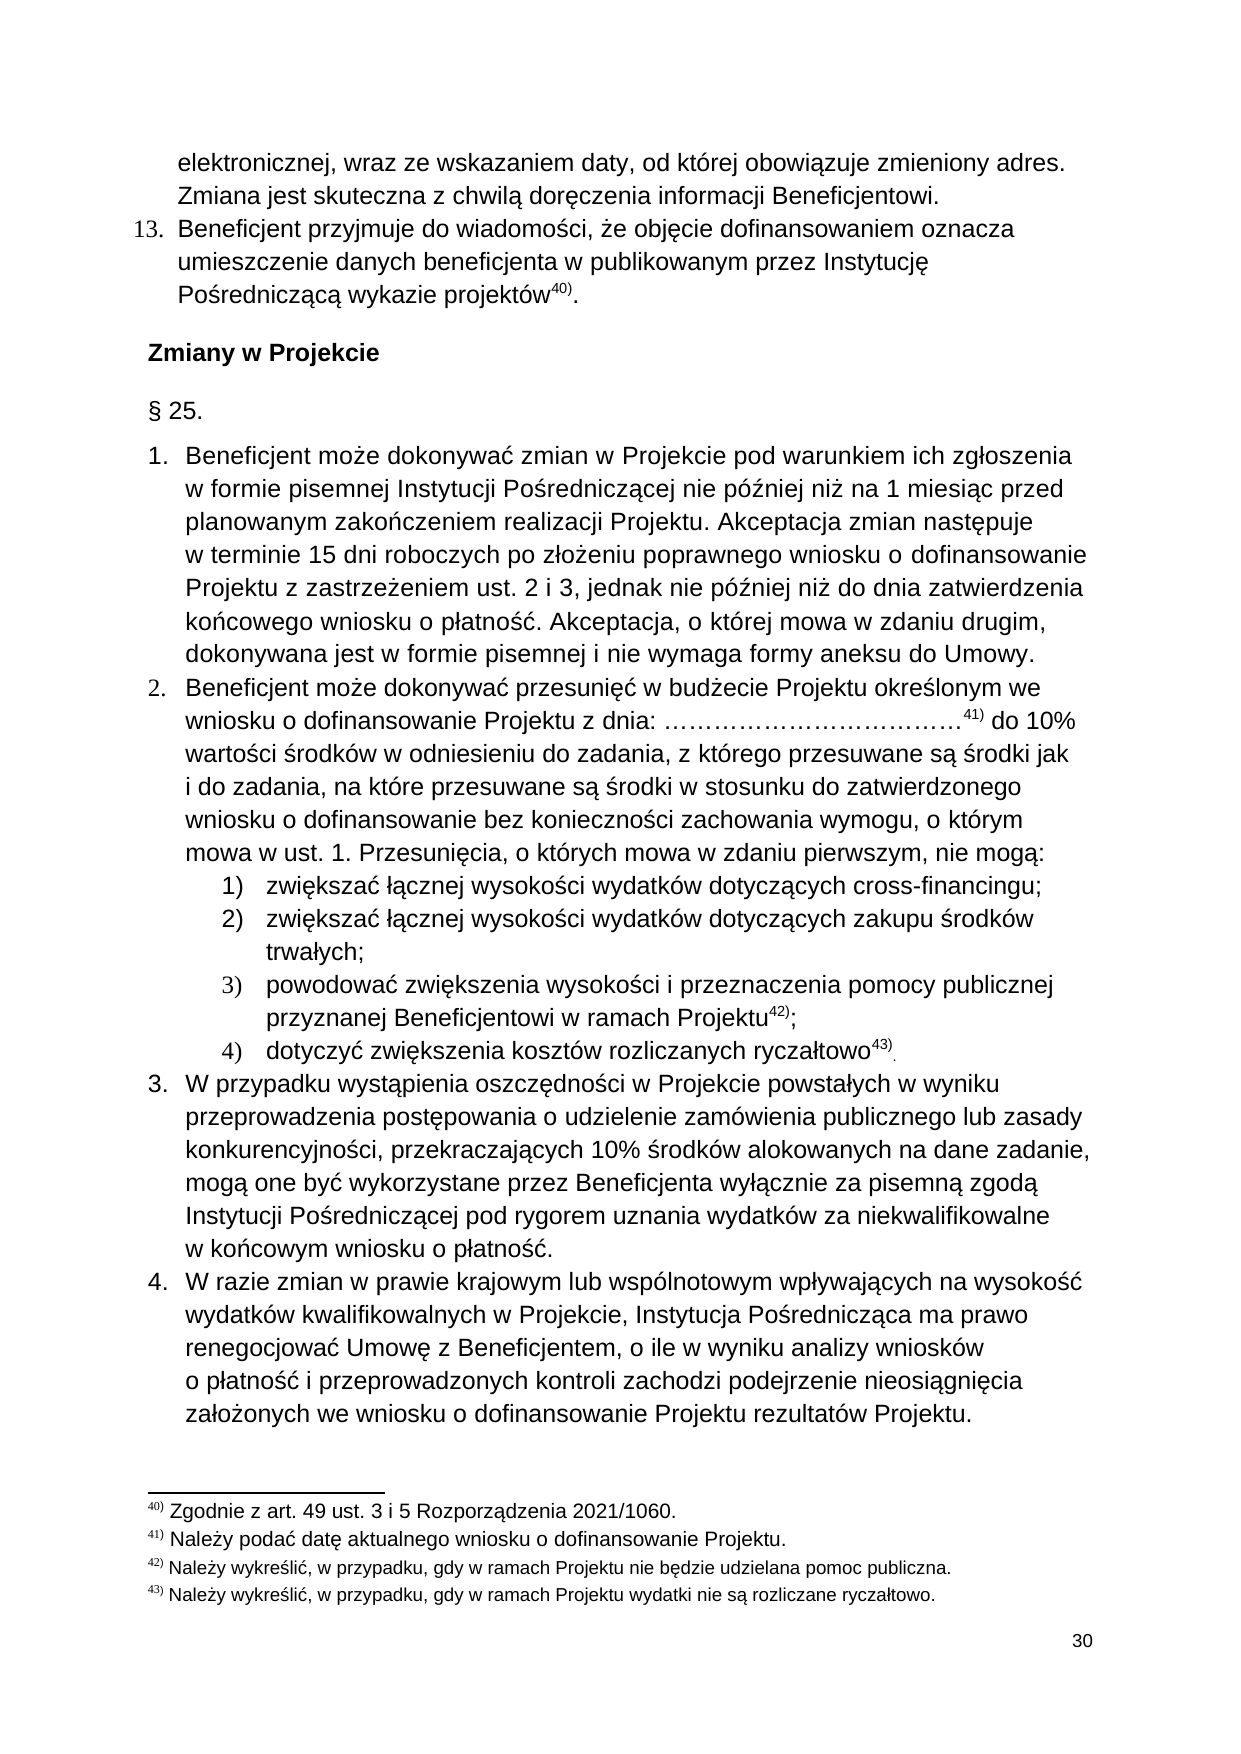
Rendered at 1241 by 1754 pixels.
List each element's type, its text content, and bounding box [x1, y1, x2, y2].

list dotyczyć zwiększenia kosztów rozliczanych ryczałtowo). [221, 1036, 1093, 1065]
list Beneficjent przyjmuje do wiadomości, że objęcie dofinansowaniem oznacza umieszczenie danych beneficjenta w publikowanym przez Instytucję Pośredniczącą wykazie projektów). [133, 214, 1093, 308]
subtitle § 25. [148, 396, 1093, 424]
list zwiększać łącznej wysokości wydatków dotyczących zakupu środków trwałych; [221, 904, 1093, 966]
list zwiększać łącznej wysokości wydatków dotyczących cross-financingu; [221, 871, 1093, 899]
list powodować zwiększenia wysokości i przeznaczenia pomocy publicznej przyznanej Beneficjentowi w ramach Projektu); [221, 970, 1093, 1032]
list W razie zmian w prawie krajowym lub wspólnotowym wpływających na wysokość wydatków kwalifikowalnych w Projekcie, Instytucja Pośrednicząca ma prawo renegocjować Umowę z Beneficjentem, o ile w wyniku analizy wniosków o płatność i przeprowadzonych kontroli zachodzi podejrzenie nieosiągnięcia założonych we wniosku o dofinansowanie Projektu rezultatów Projektu. [148, 1267, 1093, 1428]
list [133, 148, 1093, 209]
list Beneficjent może dokonywać przesunięć w budżecie Projektu określonym we wniosku o dofinansowanie Projektu z dnia: ………………………………) do 10% wartości środków w odniesieniu do zadania, z którego przesuwane są środki jak i do zadania, na które przesuwane są środki w stosunku do zatwierdzonego wniosku o dofinansowanie bez konieczności zachowania wymogu, o którym mowa w ust. 1. Przesunięcia, o których mowa w zdaniu pierwszym, nie mogą: [148, 672, 1093, 866]
subtitle Zmiany w Projekcie [148, 338, 1093, 367]
list Beneficjent może dokonywać zmian w Projekcie pod warunkiem ich zgłoszenia w formie pisemnej Instytucji Pośredniczącej nie później niż na 1 miesiąc przed planowanym zakończeniem realizacji Projektu. Akceptacja zmian następuje w terminie 15 dni roboczych po złożeniu poprawnego wniosku o dofinansowanie Projektu z zastrzeżeniem ust. 2 i 3, jednak nie później niż do dnia zatwierdzenia końcowego wniosku o płatność. Akceptacja, o której mowa w zdaniu drugim, dokonywana jest w formie pisemnej i nie wymaga formy aneksu do Umowy. [148, 441, 1093, 668]
list W przypadku wystąpienia oszczędności w Projekcie powstałych w wyniku przeprowadzenia postępowania o udzielenie zamówienia publicznego lub zasady konkurencyjności, przekraczających 10% środków alokowanych na dane zadanie, mogą one być wykorzystane przez Beneficjenta wyłącznie za pisemną zgodą Instytucji Pośredniczącej pod rygorem uznania wydatków za niekwalifikowalne w końcowym wniosku o płatność. [148, 1069, 1093, 1263]
